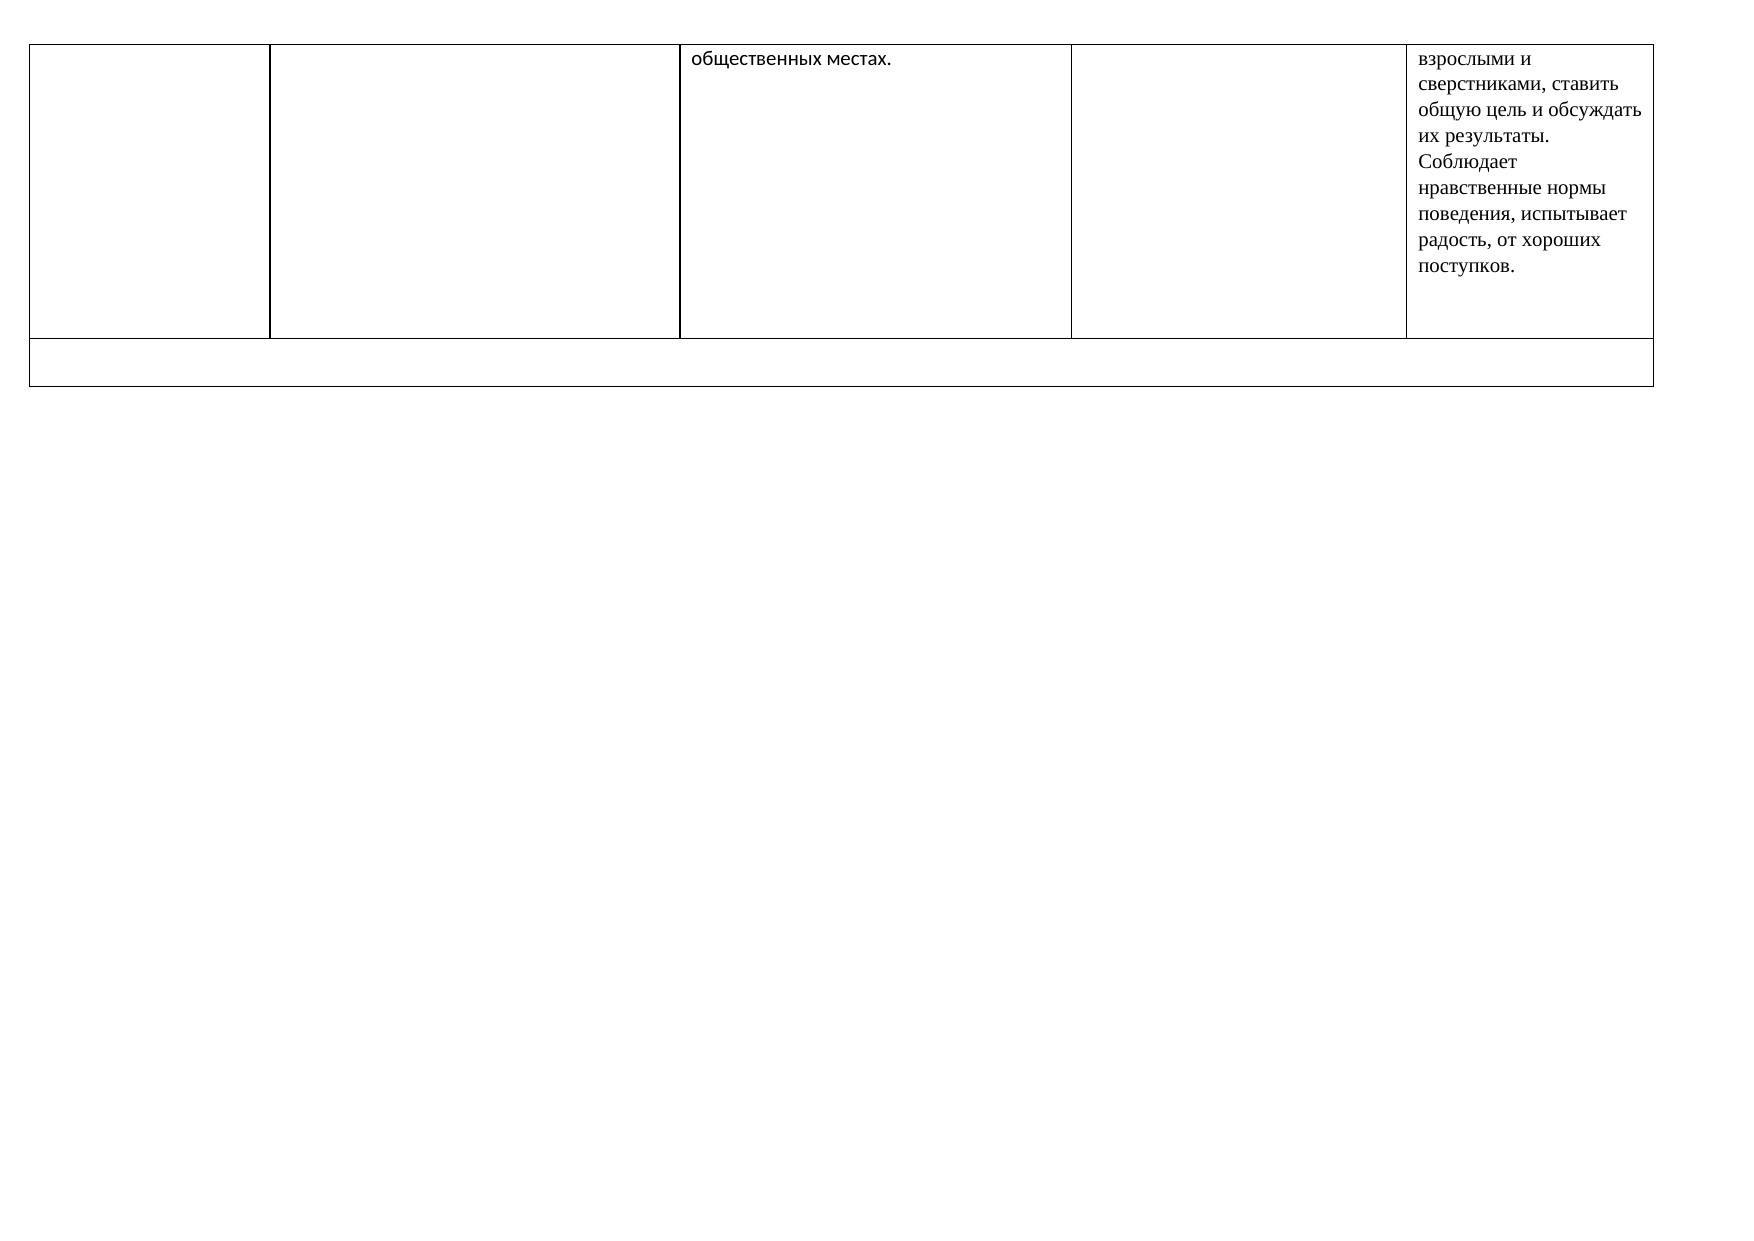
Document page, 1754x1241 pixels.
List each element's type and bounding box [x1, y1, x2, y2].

table_cell [30, 339, 1653, 386]
table_cell [1072, 45, 1406, 338]
table_cell [271, 45, 679, 338]
table_cell [681, 45, 1071, 338]
table_cell [1407, 45, 1653, 338]
table_cell [30, 45, 269, 338]
